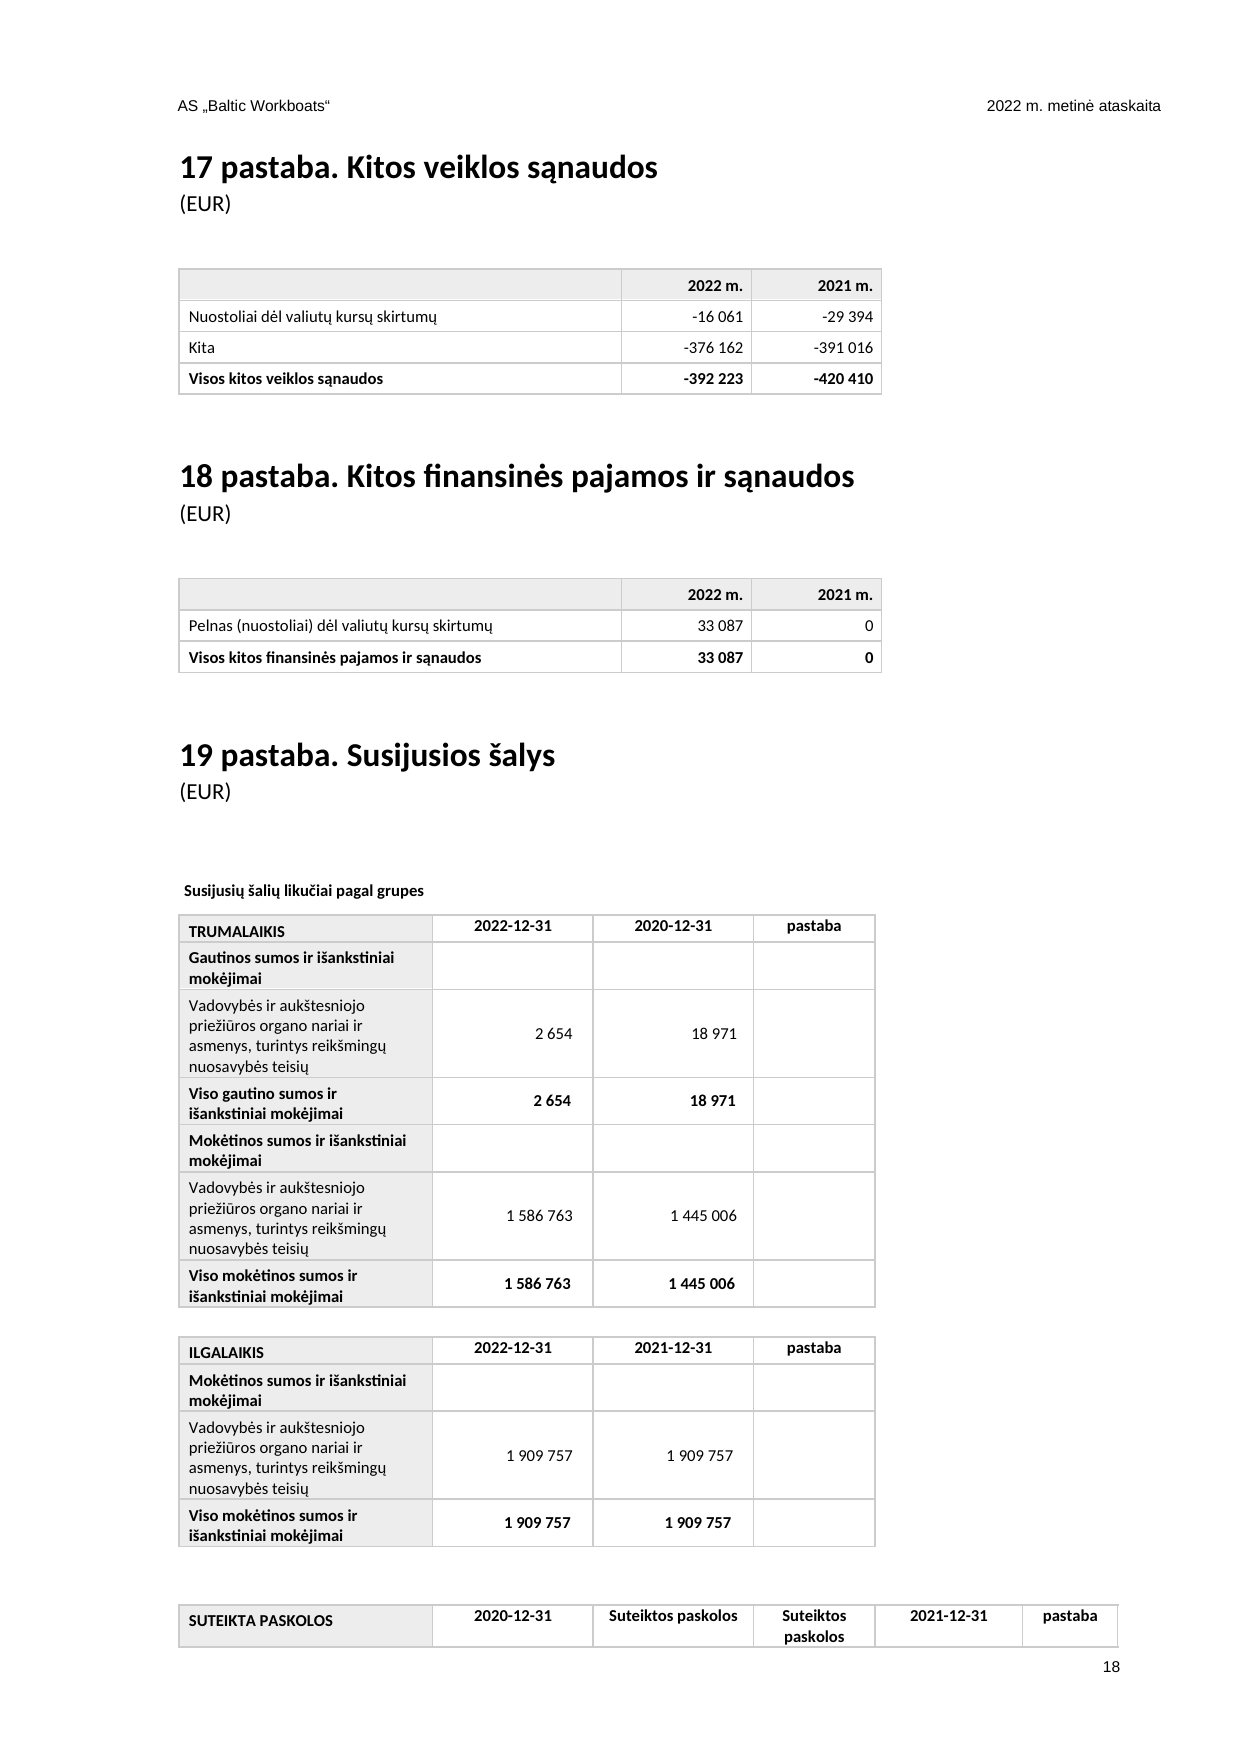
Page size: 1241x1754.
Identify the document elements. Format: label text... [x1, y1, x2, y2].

table_cell Mokėtinos sumos ir išankstiniai mokėjimai [180, 1365, 432, 1410]
text (EUR) [179, 499, 1194, 527]
table_cell 1 586 763 [433, 1173, 592, 1259]
text Susijusių šalių likučiai pagal grupes [184, 881, 1194, 901]
table_header 2021-12-31 [876, 1606, 1022, 1646]
table_cell 1 445 006 [594, 1261, 753, 1306]
table_cell [594, 943, 753, 988]
table_cell Vadovybės ir aukštesniojo priežiūros organo nariai ir asmenys, turintys reikšmingų nuosavybės teisių [180, 1173, 432, 1259]
table_cell 2 654 [433, 1078, 592, 1124]
table_cell 1 909 757 [433, 1412, 592, 1498]
table_cell 1 909 757 [594, 1500, 753, 1546]
table_header 2021-12-31 [594, 1338, 753, 1363]
table_cell [754, 1365, 874, 1410]
table_header 2022 m. [622, 579, 751, 609]
table_cell -16 061 [622, 301, 751, 331]
table_cell Viso gautino sumos ir išankstiniai mokėjimai [180, 1078, 432, 1124]
table_cell 18 971 [594, 1078, 753, 1124]
table_cell Nuostoliai dėl valiutų kursų skirtumų [180, 301, 621, 331]
text (EUR) [179, 777, 1194, 805]
table_cell [594, 1365, 753, 1410]
table_cell Mokėtinos sumos ir išankstiniai mokėjimai [180, 1125, 432, 1171]
table_cell 33 087 [622, 642, 751, 671]
table_cell [754, 1173, 874, 1259]
table_cell [754, 1078, 874, 1124]
table_cell Pelnas (nuostoliai) dėl valiutų kursų skirtumų [180, 611, 621, 640]
table_cell Visos kitos veiklos sąnaudos [180, 364, 621, 393]
table_header TRUMALAIKIS [180, 916, 432, 941]
table_cell Vadovybės ir aukštesniojo priežiūros organo nariai ir asmenys, turintys reikšmingų nuosavybės teisių [180, 990, 432, 1076]
table_header 2021 m. [752, 270, 881, 299]
table_cell Visos kitos finansinės pajamos ir sąnaudos [180, 642, 621, 671]
table_cell [754, 1500, 874, 1546]
table_cell 2 654 [433, 990, 592, 1076]
table_header SUTEIKTA PASKOLOS [180, 1606, 432, 1646]
table_header 2021 m. [752, 579, 881, 609]
table_header ILGALAIKIS [180, 1338, 432, 1363]
table_cell -376 162 [622, 332, 751, 362]
table_cell Kita [180, 332, 621, 362]
table_header pastaba [1023, 1606, 1117, 1646]
table_cell -420 410 [752, 364, 881, 393]
table_header 2020-12-31 [594, 916, 753, 941]
table_cell Viso mokėtinos sumos ir išankstiniai mokėjimai [180, 1261, 432, 1306]
table_cell 1 909 757 [594, 1412, 753, 1498]
table_cell -29 394 [752, 301, 881, 331]
table_cell 1 909 757 [433, 1500, 592, 1546]
table_header pastaba [754, 916, 874, 941]
table_header 2022-12-31 [433, 1338, 592, 1363]
table_cell Vadovybės ir aukštesniojo priežiūros organo nariai ir asmenys, turintys reikšmingų nuosavybės teisių [180, 1412, 432, 1498]
text 19 pastaba. Susijusios šalys [179, 733, 1194, 774]
table_header [180, 579, 621, 609]
text 17 pastaba. Kitos veiklos sąnaudos [179, 146, 1194, 187]
table_cell 1 445 006 [594, 1173, 753, 1259]
table_cell Viso mokėtinos sumos ir išankstiniai mokėjimai [180, 1500, 432, 1546]
table_cell [754, 943, 874, 988]
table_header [754, 1606, 874, 1646]
table_cell [754, 1125, 874, 1171]
text 18 pastaba. Kitos finansinės pajamos ir sąnaudos [179, 455, 1194, 496]
table_cell [433, 943, 592, 988]
table_cell 0 [752, 611, 881, 640]
table_cell -391 016 [752, 332, 881, 362]
table_header [180, 270, 621, 299]
table_cell 33 087 [622, 611, 751, 640]
text (EUR) [179, 189, 1194, 217]
table_header 2020-12-31 [433, 1606, 592, 1646]
table_cell [433, 1125, 592, 1171]
table_header 2022 m. [622, 270, 751, 299]
table_cell Gautinos sumos ir išankstiniai mokėjimai [180, 943, 432, 988]
table_cell [754, 1412, 874, 1498]
table_header 2022-12-31 [433, 916, 592, 941]
table_header pastaba [754, 1338, 874, 1363]
table_cell [754, 990, 874, 1076]
table_cell 18 971 [594, 990, 753, 1076]
table_cell [594, 1125, 753, 1171]
table_cell [433, 1365, 592, 1410]
table_cell 1 586 763 [433, 1261, 592, 1306]
table_header Suteiktos paskolos [594, 1606, 753, 1646]
table_cell 0 [752, 642, 881, 671]
table_cell [754, 1261, 874, 1306]
table_cell -392 223 [622, 364, 751, 393]
